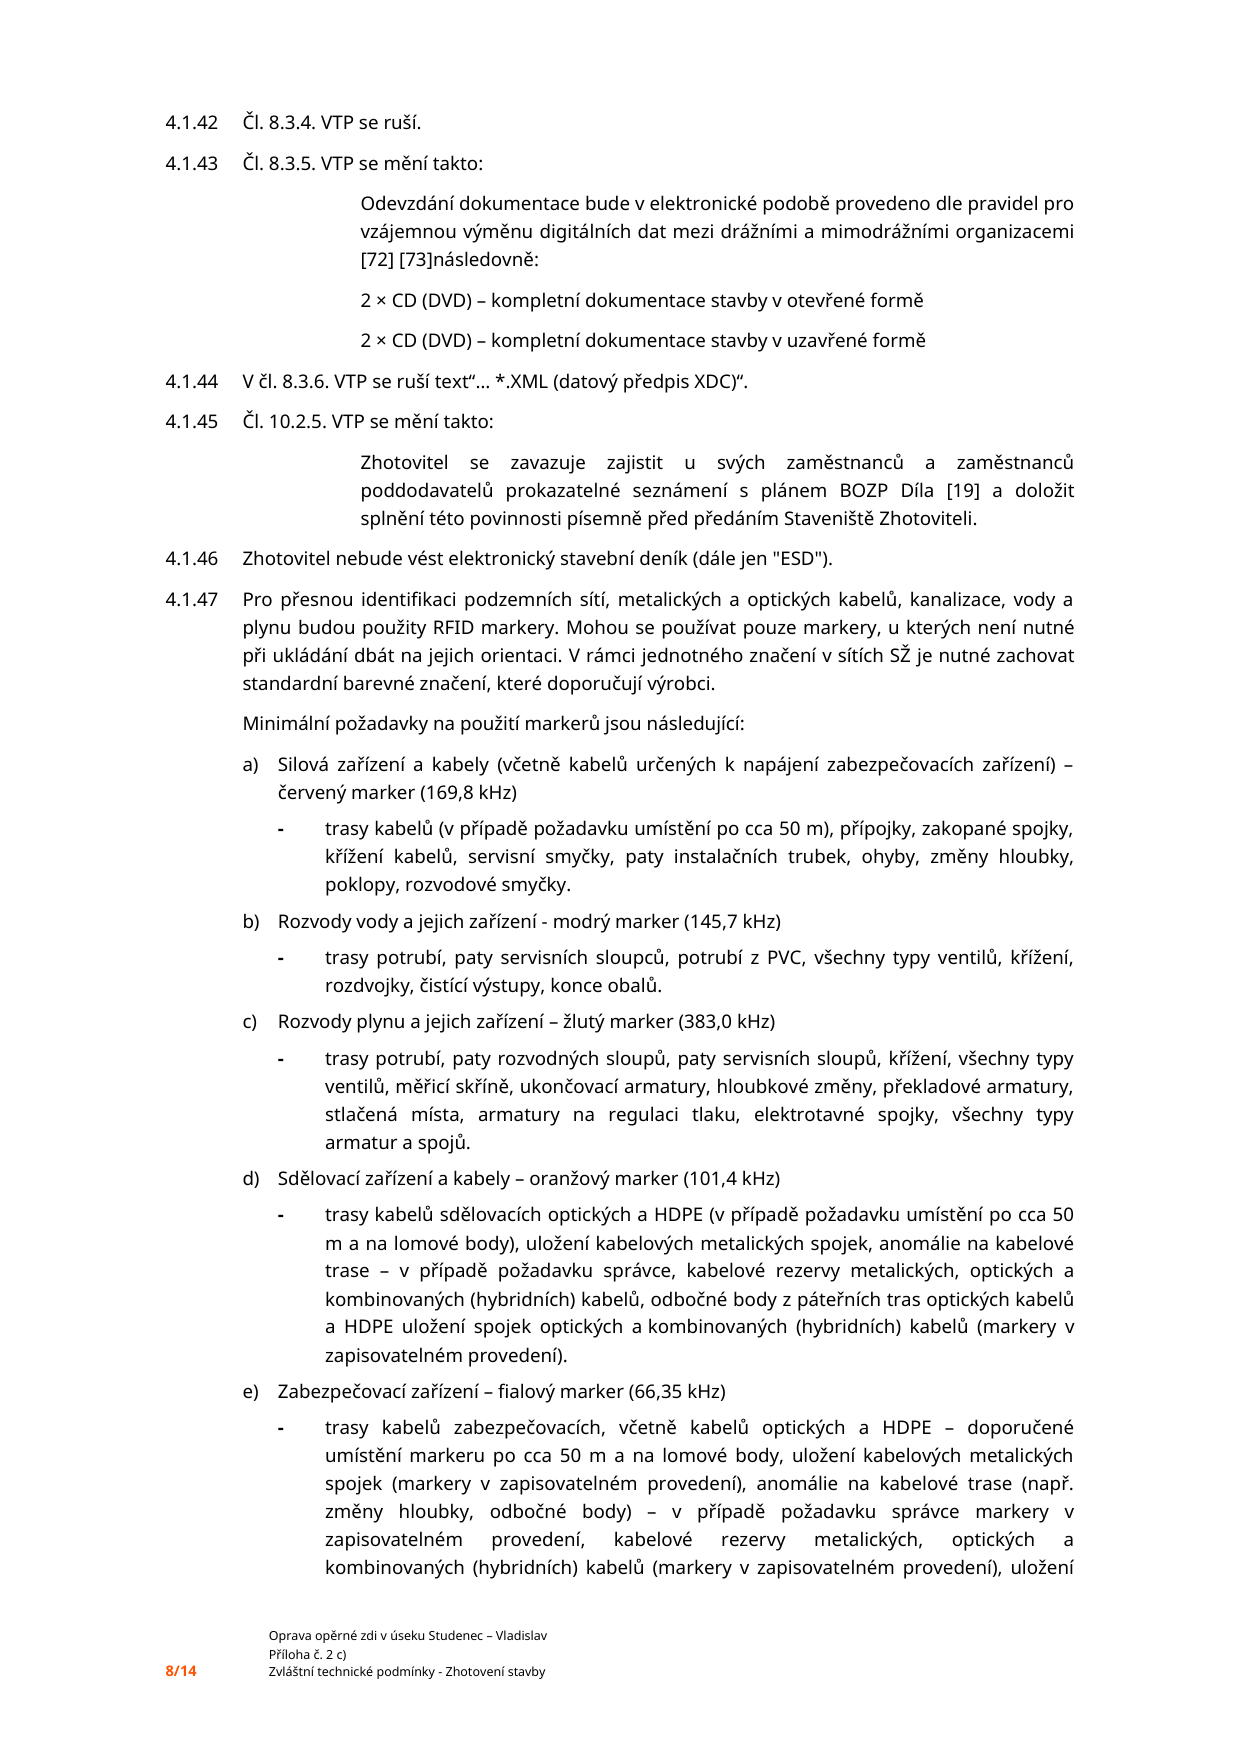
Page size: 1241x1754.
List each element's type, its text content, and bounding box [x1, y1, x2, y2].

list trasy potrubí, paty servisních sloupců, potrubí z PVC, všechny typy ventilů, křížení, rozdvojky, čistící výstupy, konce obalů. [278, 944, 1075, 998]
list Zhotovitel se zavazuje zajistit u svých zaměstnanců a zaměstnanců poddodavatelů prokazatelné seznámení s plánem BOZP Díla [19] a doložit splnění této povinnosti písemně před předáním Staveniště Zhotoviteli. [360, 449, 1075, 531]
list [278, 1414, 1075, 1580]
list trasy kabelů (v případě požadavku umístění po cca 50 m), přípojky, zakopané spojky, křížení kabelů, servisní smyčky, paty instalačních trubek, ohyby, změny hloubky, poklopy, rozvodové smyčky. [278, 816, 1075, 897]
list Rozvody plynu a jejich zařízení – žlutý marker (383,0 kHz) [242, 1009, 1075, 1034]
text Zhotovitel nebude vést elektronický stavební deník (dále jen "ESD"). [165, 546, 1075, 571]
list 2 × CD (DVD) – kompletní dokumentace stavby v otevřené formě [360, 287, 1075, 312]
list Pro přesnou identifikaci podzemních sítí, metalických a optických kabelů, kanalizace, vody a plynu budou použity RFID markery. Mohou se používat pouze markery, u kterých není nutné při ukládání dbát na jejich orientaci. V rámci jednotného značení v sítích SŽ je nutné zachovat standardní barevné značení, které doporučují výrobci. [165, 586, 1075, 696]
list trasy potrubí, paty rozvodných sloupů, paty servisních sloupů, křížení, všechny typy ventilů, měřicí skříně, ukončovací armatury, hloubkové změny, překladové armatury, stlačená místa, armatury na regulaci tlaku, elektrotavné spojky, všechny typy armatur a spojů. [278, 1045, 1075, 1154]
list Sdělovací zařízení a kabely – oranžový marker (101,4 kHz) [242, 1165, 1075, 1191]
text Čl. 8.3.4. VTP se ruší. [165, 109, 1075, 135]
list 2 × CD (DVD) – kompletní dokumentace stavby v uzavřené formě [360, 327, 1075, 353]
list Odevzdání dokumentace bude v elektronické podobě provedeno dle pravidel pro vzájemnou výměnu digitálních dat mezi drážními a mimodrážními organizacemi [72] [73]následovně: [360, 190, 1075, 272]
list Zabezpečovací zařízení – fialový marker (66,35 kHz) [242, 1378, 1075, 1404]
text Minimální požadavky na použití markerů jsou následující: [242, 711, 1075, 736]
list Silová zařízení a kabely (včetně kabelů určených k napájení zabezpečovacích zařízení) – červený marker (169,8 kHz) [242, 751, 1075, 805]
list trasy kabelů sdělovacích optických a HDPE (v případě požadavku umístění po cca 50 m a na lomové body), uložení kabelových metalických spojek, anomálie na kabelové trase – v případě požadavku správce, kabelové rezervy metalických, optických a kombinovaných (hybridních) kabelů, odbočné body z páteřních tras optických kabelů a HDPE uložení spojek optických a kombinovaných (hybridních) kabelů (markery v zapisovatelném provedení). [278, 1202, 1075, 1367]
text Čl. 8.3.5. VTP se mění takto: [165, 150, 1075, 175]
text V čl. 8.3.6. VTP se ruší text“… *.XML (datový předpis XDC)“. [165, 368, 1075, 393]
list Rozvody vody a jejich zařízení - modrý marker (145,7 kHz) [242, 908, 1075, 933]
text Čl. 10.2.5. VTP se mění takto: [165, 408, 1075, 434]
